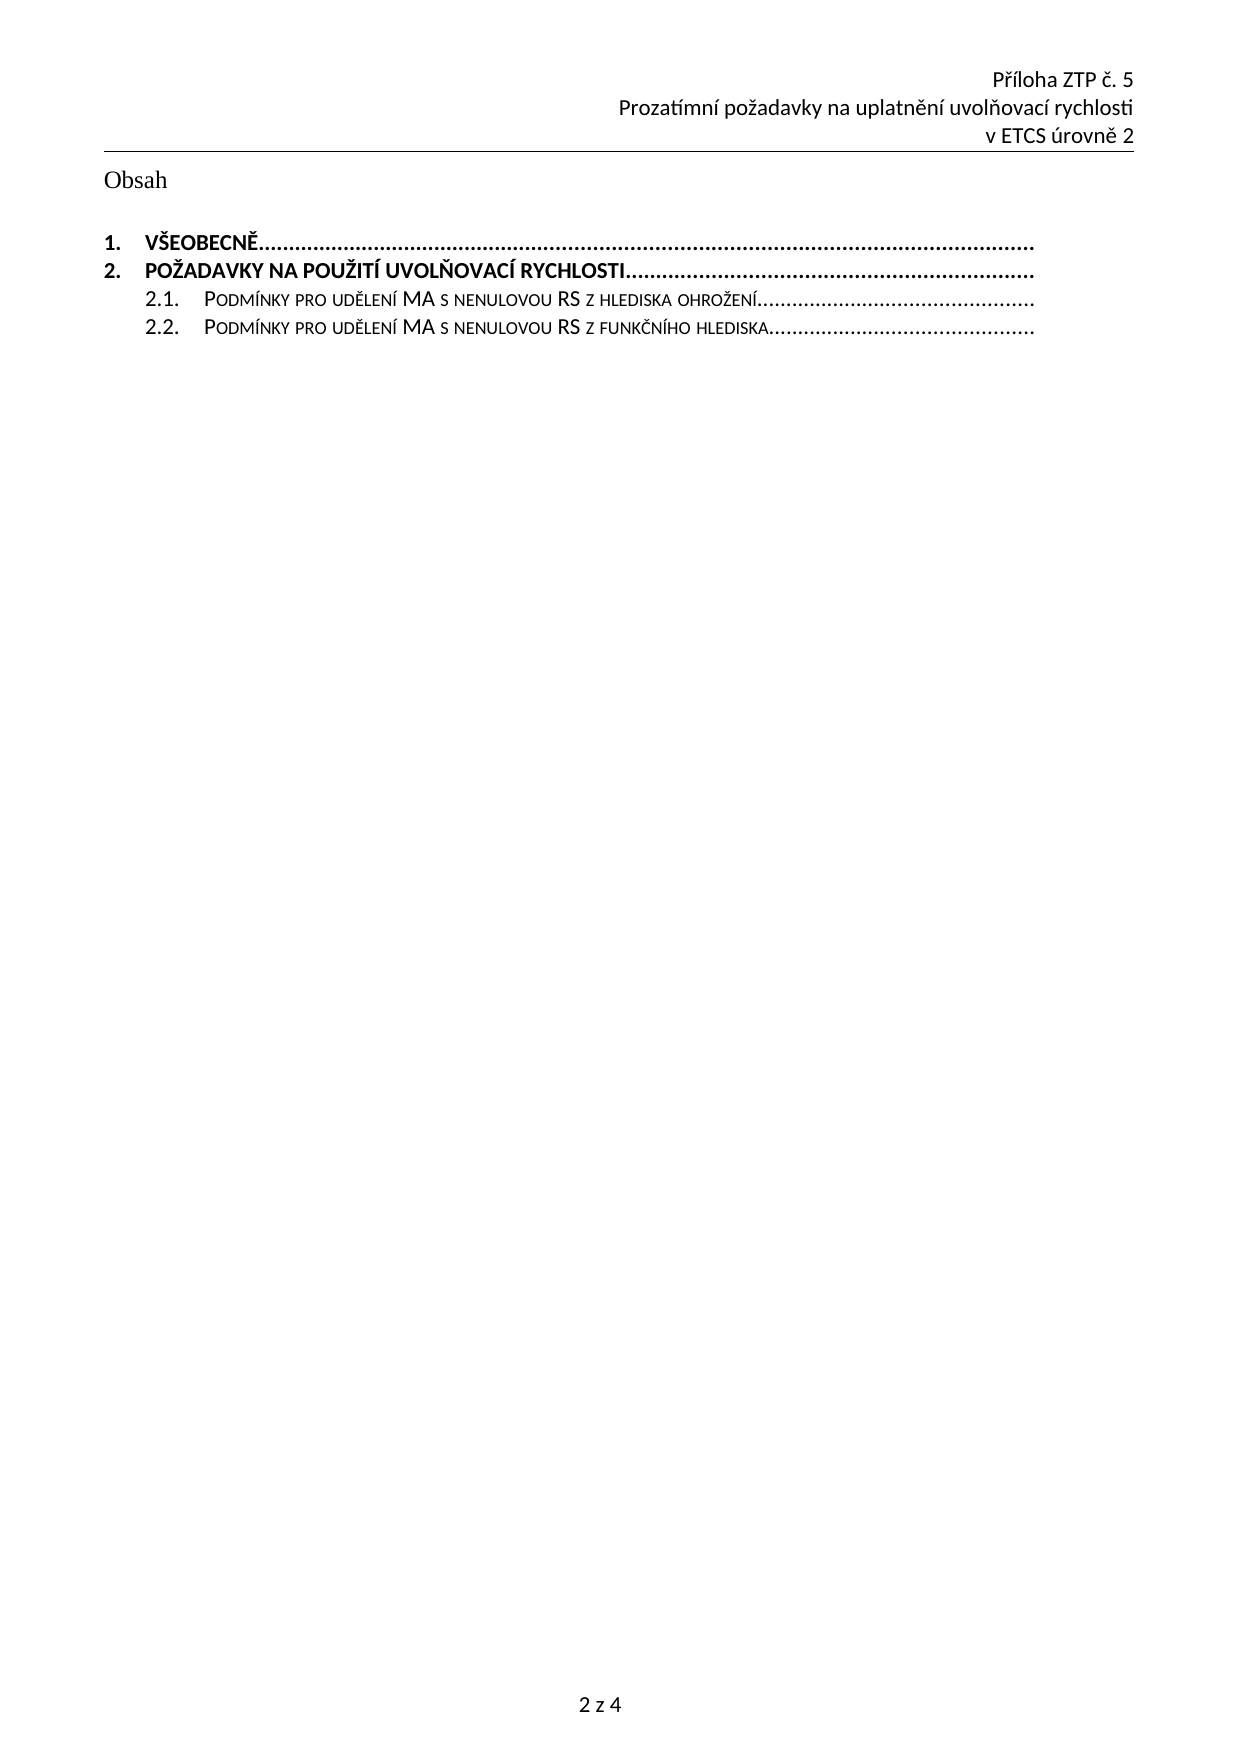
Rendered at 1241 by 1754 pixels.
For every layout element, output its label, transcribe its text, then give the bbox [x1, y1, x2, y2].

text 2.1. Podmínky pro udělení MA s nenulovou RS z hlediska ohrožení 3 [145, 284, 980, 312]
text 2. požadavky na použití uvolňovací rychlosti 3 [103, 256, 980, 284]
text Obsah [103, 165, 1134, 194]
text 1. Všeobecně 3 [103, 228, 980, 256]
text 2.2. Podmínky pro udělení MA s nenulovou RS z funkčního hlediska 4 [145, 312, 980, 340]
